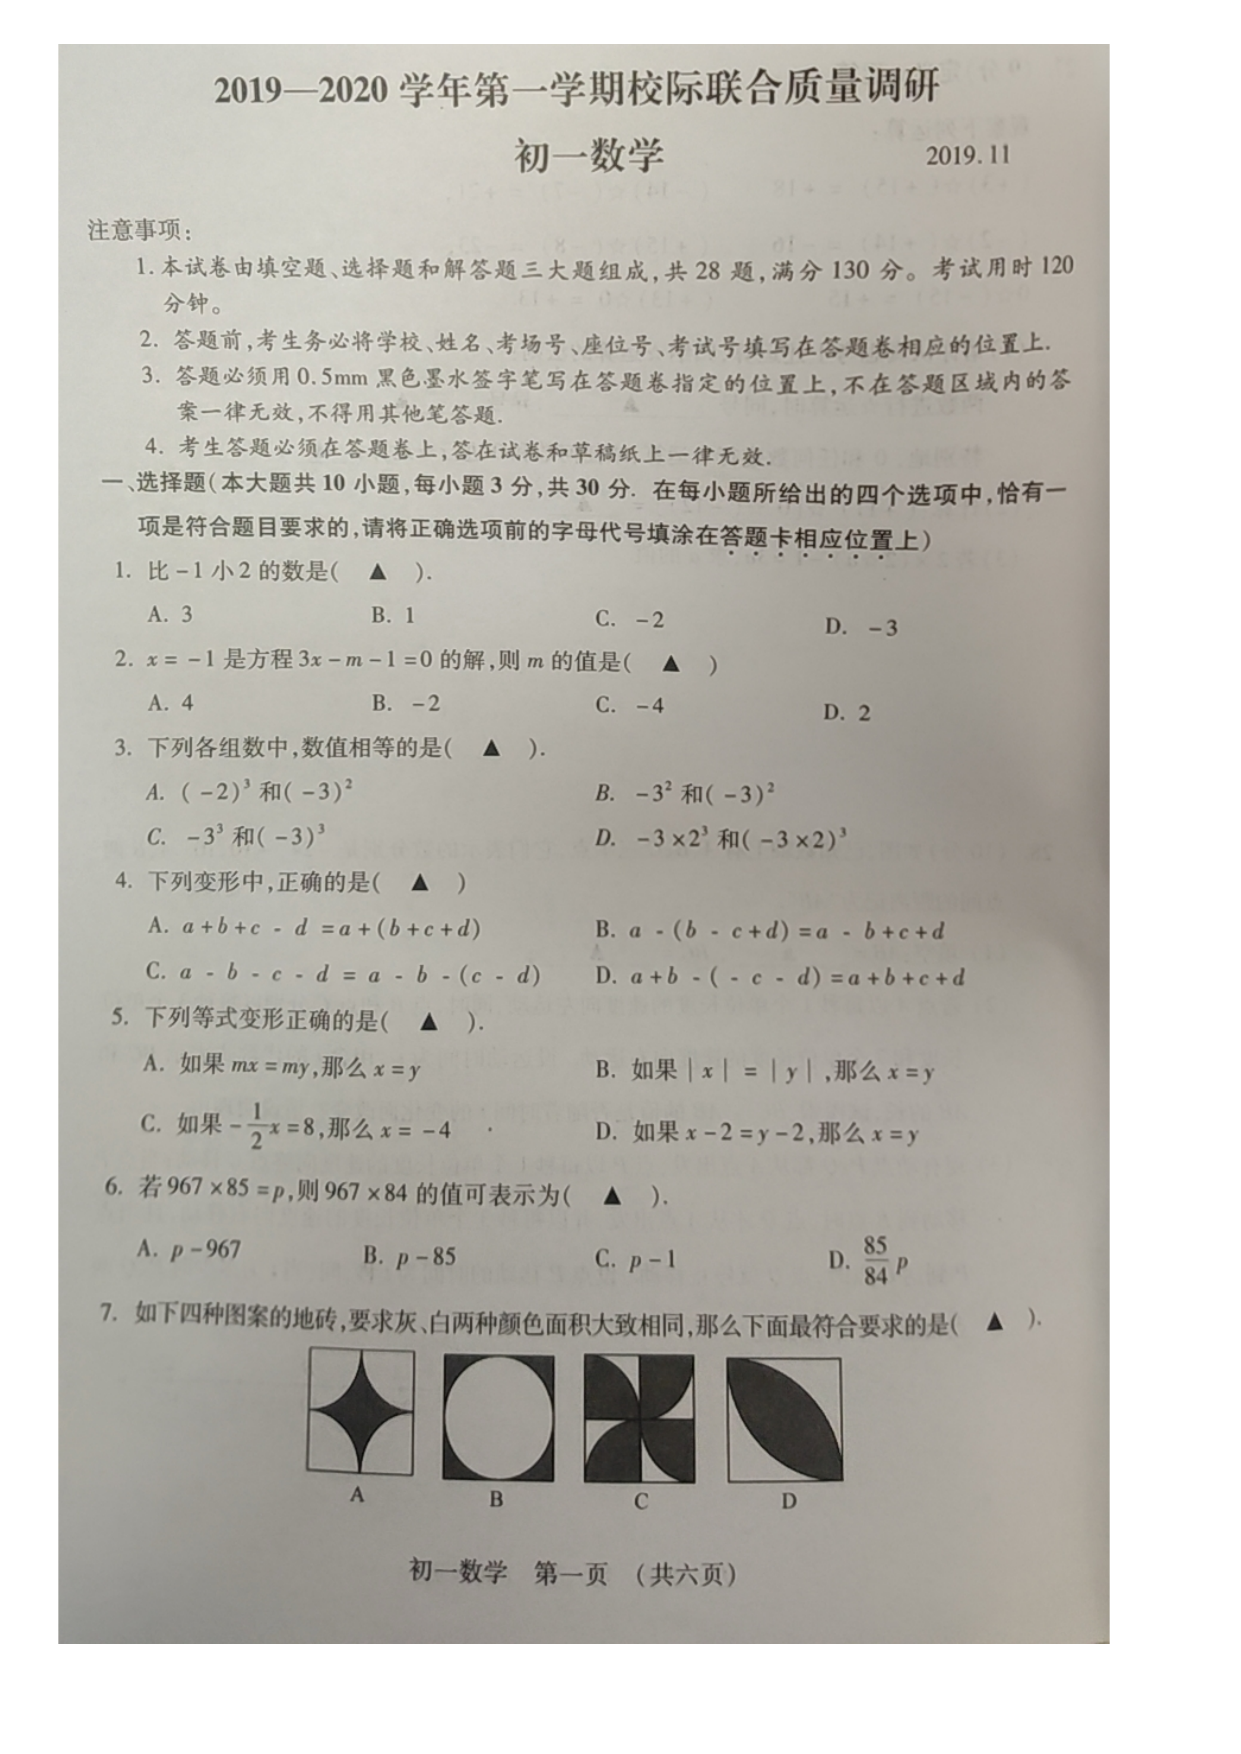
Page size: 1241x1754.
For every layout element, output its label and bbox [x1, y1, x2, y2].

picture [58, 44, 1110, 1644]
